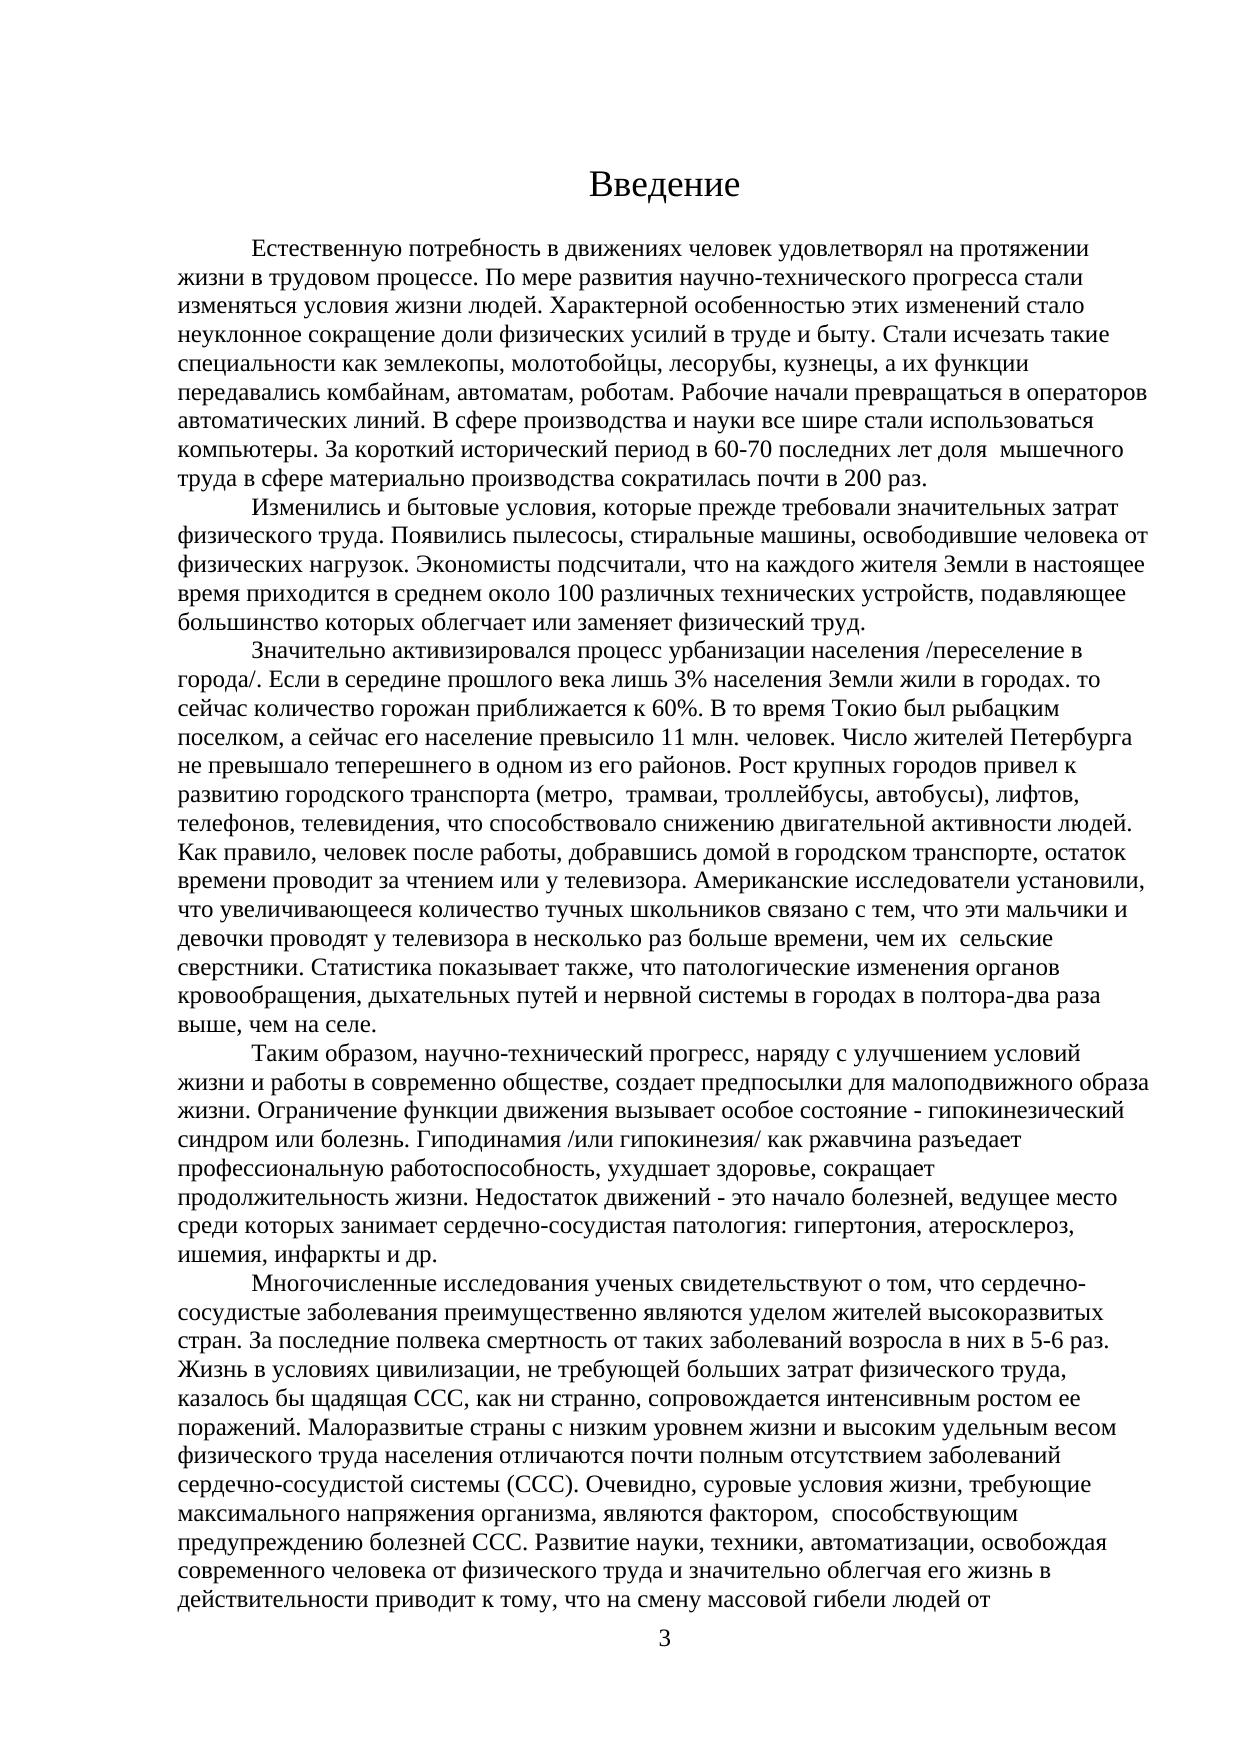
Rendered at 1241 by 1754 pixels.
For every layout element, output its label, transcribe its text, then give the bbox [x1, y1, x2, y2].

text Естественную потребность в движениях человек удовлетворял на протяжении жизни в трудовом процессе. По мере развития научно-технического прогресса стали изменяться условия жизни людей. Характерной особенностью этих изменений стало неуклонное сокращение доли физических усилий в труде и быту. Стали исчезать такие специальности как землекопы, молотобойцы, лесорубы, кузнецы, а их функции передавались комбайнам, автоматам, роботам. Рабочие начали превращаться в операторов автоматических линий. В сфере производства и науки все шире стали использоваться компьютеры. За короткий исторический период в 60-70 последних лет доля мышечного труда в сфере материально производства сократилась почти в 200 раз. [177, 233, 1152, 492]
text Изменились и бытовые условия, которые прежде требовали значительных затрат физического труда. Появились пылесосы, стиральные машины, освободившие человека от физических нагрузок. Экономисты подсчитали, что на каждого жителя Земли в настоящее время приходится в среднем около 100 различных технических устройств, подавляющее большинство которых облегчает или заменяет физический труд. [177, 492, 1152, 636]
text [177, 1268, 1152, 1613]
text Введение [177, 161, 1152, 204]
text Таким образом, научно-технический прогресс, наряду с улучшением условий жизни и работы в современно обществе, создает предпосылки для малоподвижного образа жизни. Ограничение функции движения вызывает особое состояние - гипокинезический синдром или болезнь. Гиподинамия /или гипокинезия/ как ржавчина разъедает профессиональную работоспособность, ухудшает здоровье, сокращает продолжительность жизни. Недостаток движений - это начало болезней, ведущее место среди которых занимает сердечно-сосудистая патология: гипертония, атеросклероз, ишемия, инфаркты и др. [177, 1038, 1152, 1268]
text Значительно активизировался процесс урбанизации населения /переселение в города/. Если в середине прошлого века лишь 3% населения Земли жили в городах. то сейчас количество горожан приближается к 60%. В то время Токио был рыбацким поселком, а сейчас его население превыси­ло 11 млн. человек. Число жителей Петербурга не превышало теперешнего в одном из его районов. Рост крупных городов привел к развитию городского транспорта (метро, трамваи, троллейбусы, автобусы), лифтов, телефонов, телевидения, что способствовало снижению двигательной активности людей. Как правило, человек после работы, добравшись домой в городском транспорте, остаток времени проводит за чтением или у телевизора. Американские исследователи установили, что увеличивающееся количество тучных школьников связано с тем, что эти мальчики и девочки проводят у телевизора в несколько раз больше времени, чем их сельские сверстники. Статистика показывает также, что патологические изменения органов кровообращения, дыхательных путей и нервной системы в городах в полтора-два раза выше, чем на селе. [177, 636, 1152, 1038]
